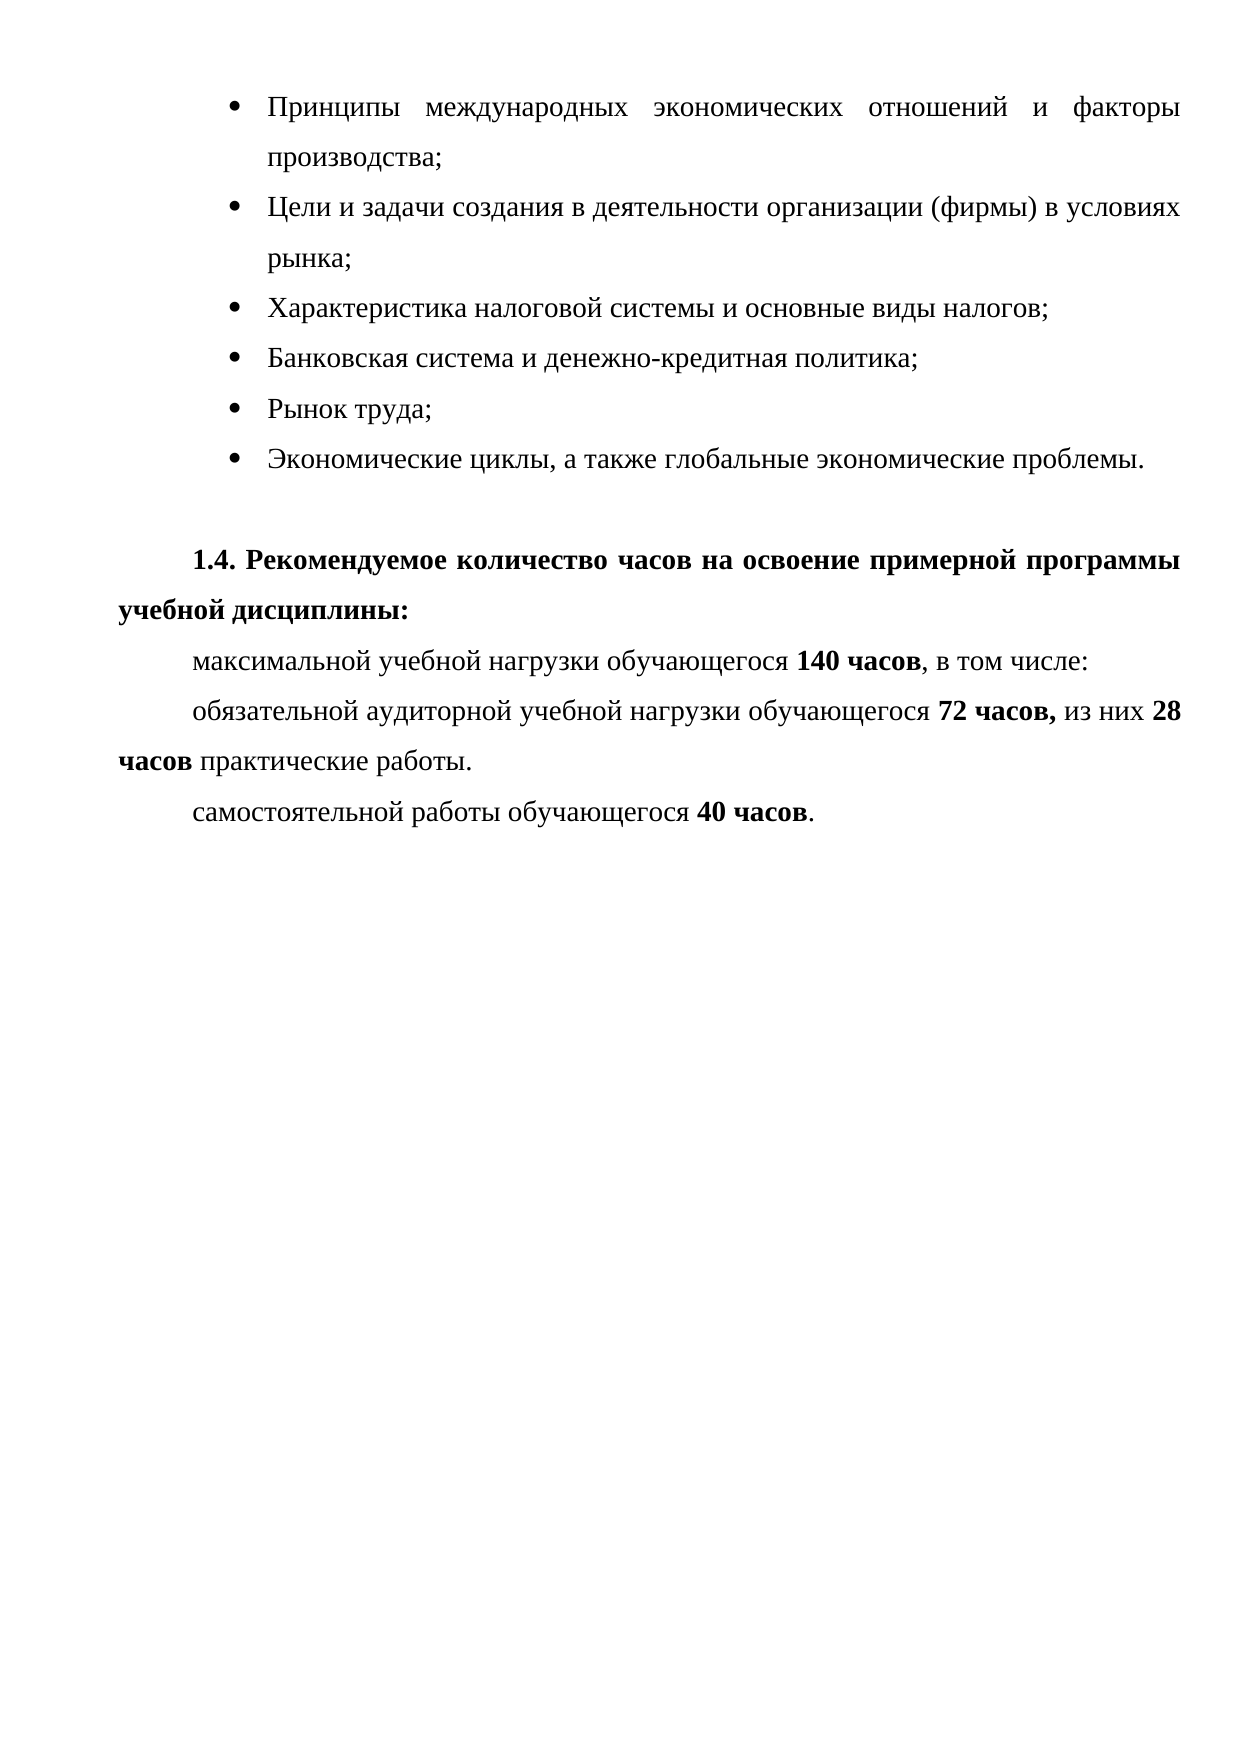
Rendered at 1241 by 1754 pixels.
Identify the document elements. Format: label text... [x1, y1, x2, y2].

text обязательной аудиторной учебной нагрузки обучающегося 72 часов, из них 28 часов практические работы. [118, 693, 1181, 777]
list Характеристика налоговой системы и основные виды налогов; [229, 290, 1181, 324]
list Цели и задачи создания в деятельности организации (фирмы) в условиях рынка; [229, 189, 1181, 273]
list Экономические циклы, а также глобальные экономические проблемы. [229, 441, 1181, 475]
list Рынок труда; [229, 391, 1181, 424]
text максимальной учебной нагрузки обучающегося 140 часов, в том числе: [118, 643, 1181, 676]
list Принципы международных экономических отношений и факторы производства; [229, 89, 1181, 173]
list Банковская система и денежно-кредитная политика; [229, 341, 1181, 374]
text 1.4. Рекомендуемое количество часов на освоение примерной программы учебной дисциплины: [118, 542, 1181, 626]
text самостоятельной работы обучающегося 40 часов. [118, 794, 1181, 827]
